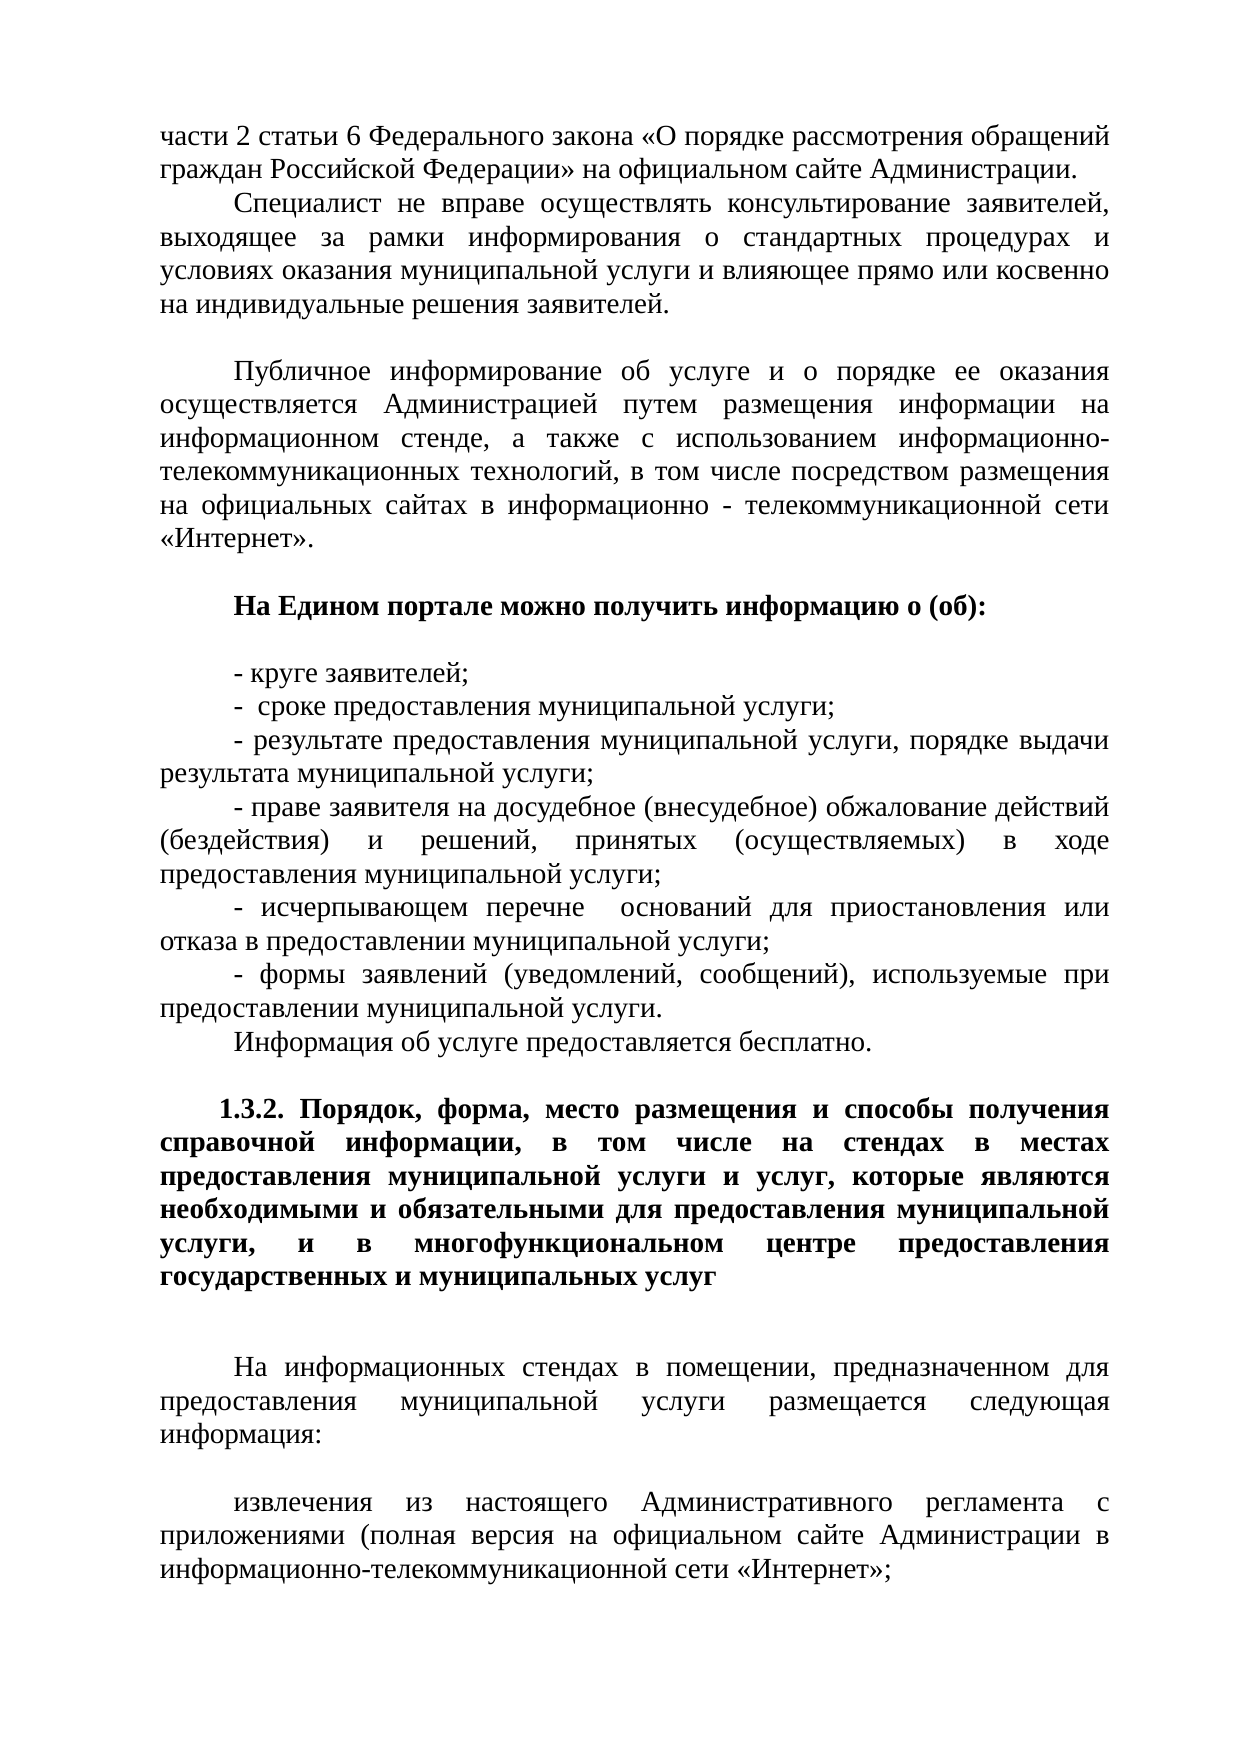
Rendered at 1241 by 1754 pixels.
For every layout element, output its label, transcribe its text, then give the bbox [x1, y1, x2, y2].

text 1.3.2. Порядок, форма, место размещения и способы получения справочной информации, в том числе на стендах в местах предоставления муниципальной услуги и услуг, которые являются необходимыми и обязательными для предоставления муниципальной услуги, и в многофункциональном центре предоставления государственных и муниципальных услуг [159, 1091, 1110, 1292]
text - результате предоставления муниципальной услуги, порядке выдачи результата муниципальной услуги; [159, 722, 1110, 789]
text - сроке предоставления муниципальной услуги; [159, 688, 1110, 722]
text - формы заявлений (уведомлений, сообщений), используемые при предоставлении муниципальной услуги. [159, 957, 1110, 1024]
text - праве заявителя на досудебное (внесудебное) обжалование действий (бездействия) и решений, принятых (осуществляемых) в ходе предоставления муниципальной услуги; [159, 789, 1110, 889]
text извлечения из настоящего Административного регламента с приложениями (полная версия на официальном сайте Администрации в информационно-телекоммуникационной сети «Интернет»; [159, 1484, 1110, 1584]
text Публичное информирование об услуге и о порядке ее оказания осуществляется Администрацией путем размещения информации на информационном стенде, а также с использованием информационно-телекоммуникационных технологий, в том числе посредством размещения на официальных сайтах в информационно - телекоммуникационной сети «Интернет». [159, 353, 1110, 554]
text На Едином портале можно получить информацию о (об): [159, 588, 1110, 621]
text Информация об услуге предоставляется бесплатно. [159, 1024, 1110, 1057]
text На информационных стендах в помещении, предназначенном для предоставления муниципальной услуги размещается следующая информация: [159, 1349, 1110, 1450]
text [159, 118, 1110, 185]
text Специалист не вправе осуществлять консультирование заявителей, выходящее за рамки информирования о стандартных процедурах и условиях оказания муниципальной услуги и влияющее прямо или косвенно на индивидуальные решения заявителей. [159, 185, 1110, 319]
text - исчерпывающем перечне оснований для приостановления или отказа в предоставлении муниципальной услуги; [159, 889, 1110, 957]
text - круге заявителей; [159, 655, 1110, 688]
